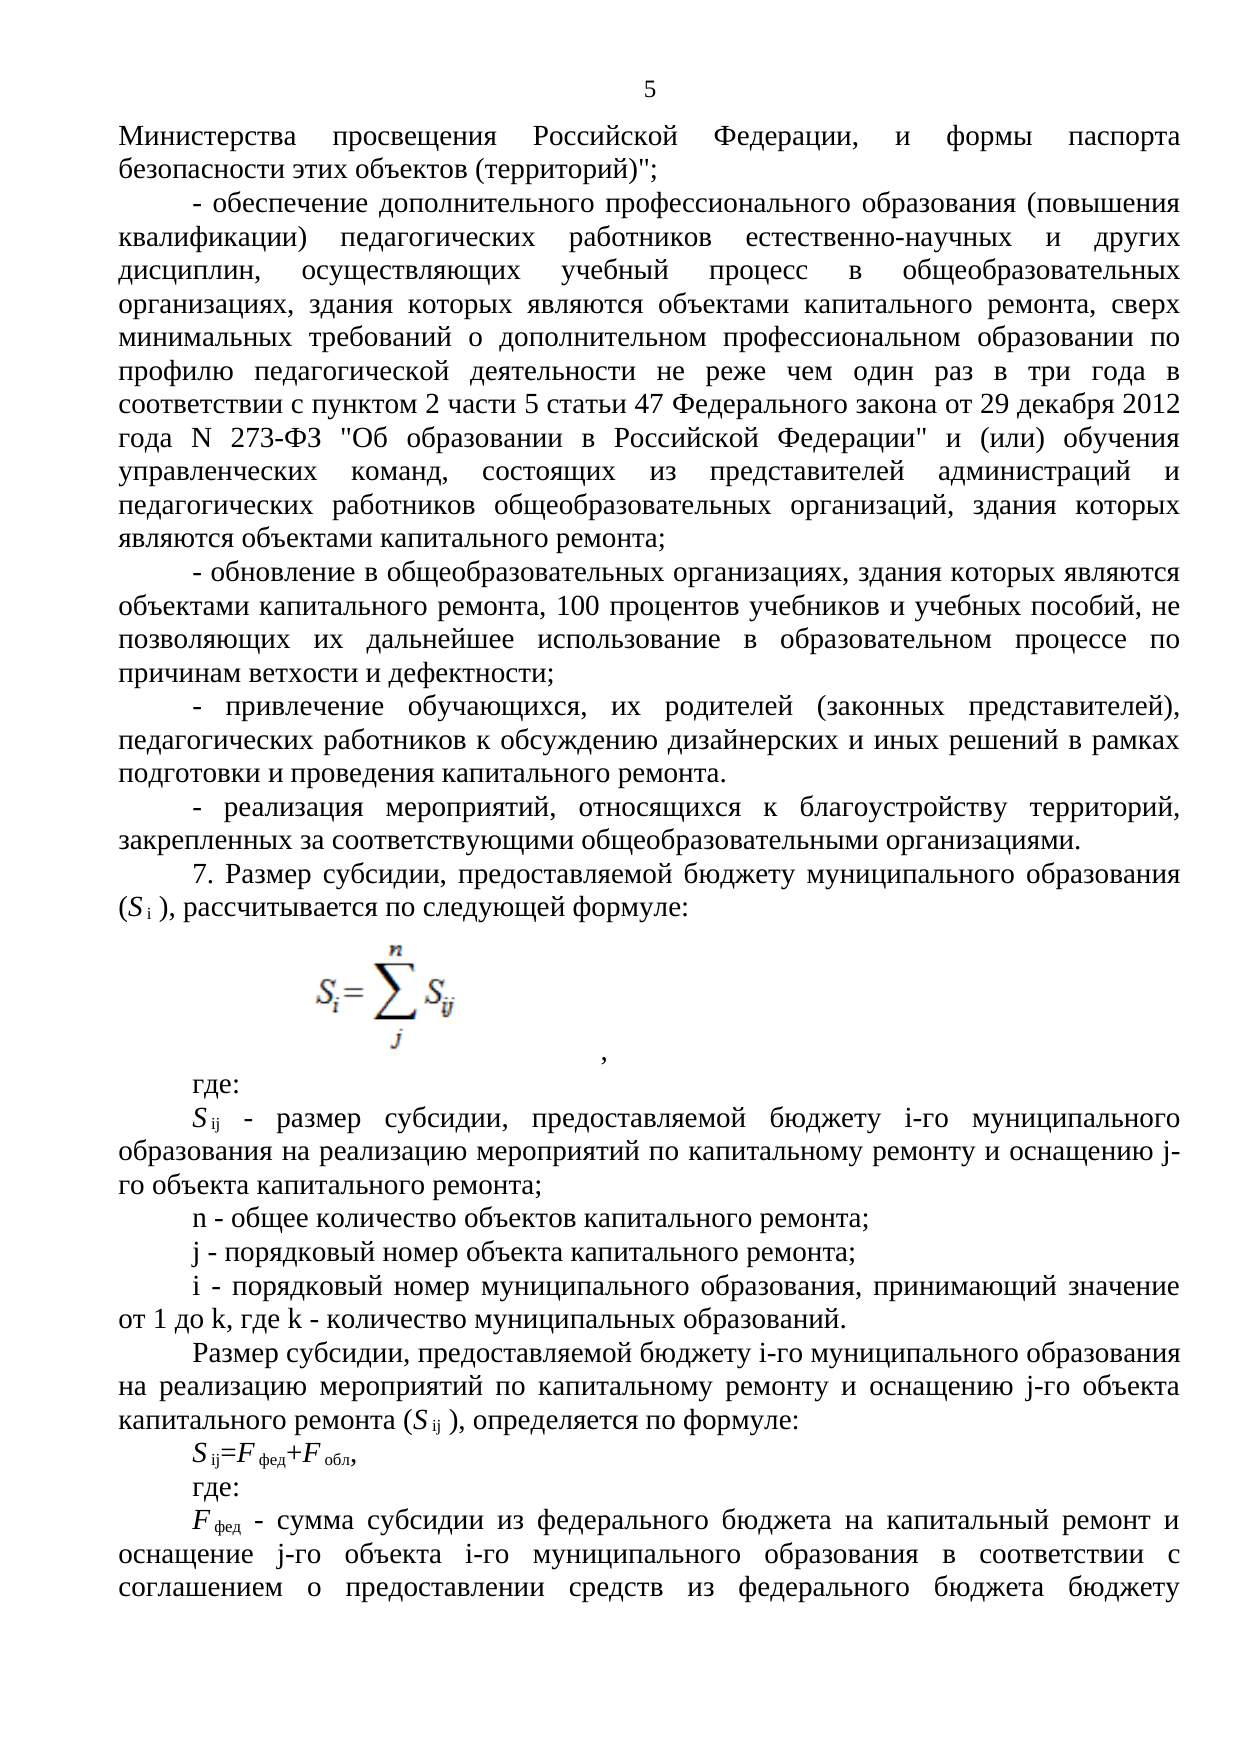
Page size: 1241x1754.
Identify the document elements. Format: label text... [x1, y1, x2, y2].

text - привлечение обучающихся, их родителей (законных представителей), педагогических работников к обсуждению дизайнерских и иных решений в рамках подготовки и проведения капитального ремонта. [118, 688, 1181, 789]
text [118, 1502, 1181, 1603]
text - обеспечение дополнительного профессионального образования (повышения квалификации) педагогических работников естественно-научных и других дисциплин, осуществляющих учебный процесс в общеобразовательных организациях, здания которых являются объектами капитального ремонта, сверх минимальных требований о дополнительном профессиональном образовании по профилю педагогической деятельности не реже чем один раз в три года в соответствии с пунктом 2 части 5 статьи 47 Федерального закона от 29 декабря 2012 года N 273-ФЗ "Об образовании в Российской Федерации" и (или) обучения управленческих команд, состоящих из представителей администраций и педагогических работников общеобразовательных организаций, здания которых являются объектами капитального ремонта; [118, 185, 1181, 554]
text j - порядковый номер объекта капитального ремонта; [118, 1234, 1181, 1268]
text 7. Размер субсидии, предоставляемой бюджету муниципального образования (S i ), рассчитывается по следующей формуле: [118, 856, 1181, 923]
text Размер субсидии, предоставляемой бюджету i-го муниципального образования на реализацию мероприятий по капитальному ремонту и оснащению j-го объекта капитального ремонта (S ij ), определяется по формуле: [118, 1335, 1181, 1435]
text S ij=F фед+F обл, [118, 1435, 1181, 1469]
text n - общее количество объектов капитального ремонта; [118, 1201, 1181, 1234]
text , [118, 923, 1181, 1066]
text - реализация мероприятий, относящихся к благоустройству территорий, закрепленных за соответствующими общеобразовательными организациями. [118, 789, 1181, 856]
text где: [118, 1469, 1181, 1502]
text S ij - размер субсидии, предоставляемой бюджету i-го муниципального образования на реализацию мероприятий по капитальному ремонту и оснащению j-го объекта капитального ремонта; [118, 1100, 1181, 1201]
text i - порядковый номер муниципального образования, принимающий значение от 1 до k, где k - количество муниципальных образований. [118, 1268, 1181, 1335]
text - обновление в общеобразовательных организациях, здания которых являются объектами капитального ремонта, 100 процентов учебников и учебных пособий, не позволяющих их дальнейшее использование в образовательном процессе по причинам ветхости и дефектности; [118, 554, 1181, 688]
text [118, 118, 1181, 185]
text где: [118, 1066, 1181, 1100]
picture [310, 923, 482, 1061]
